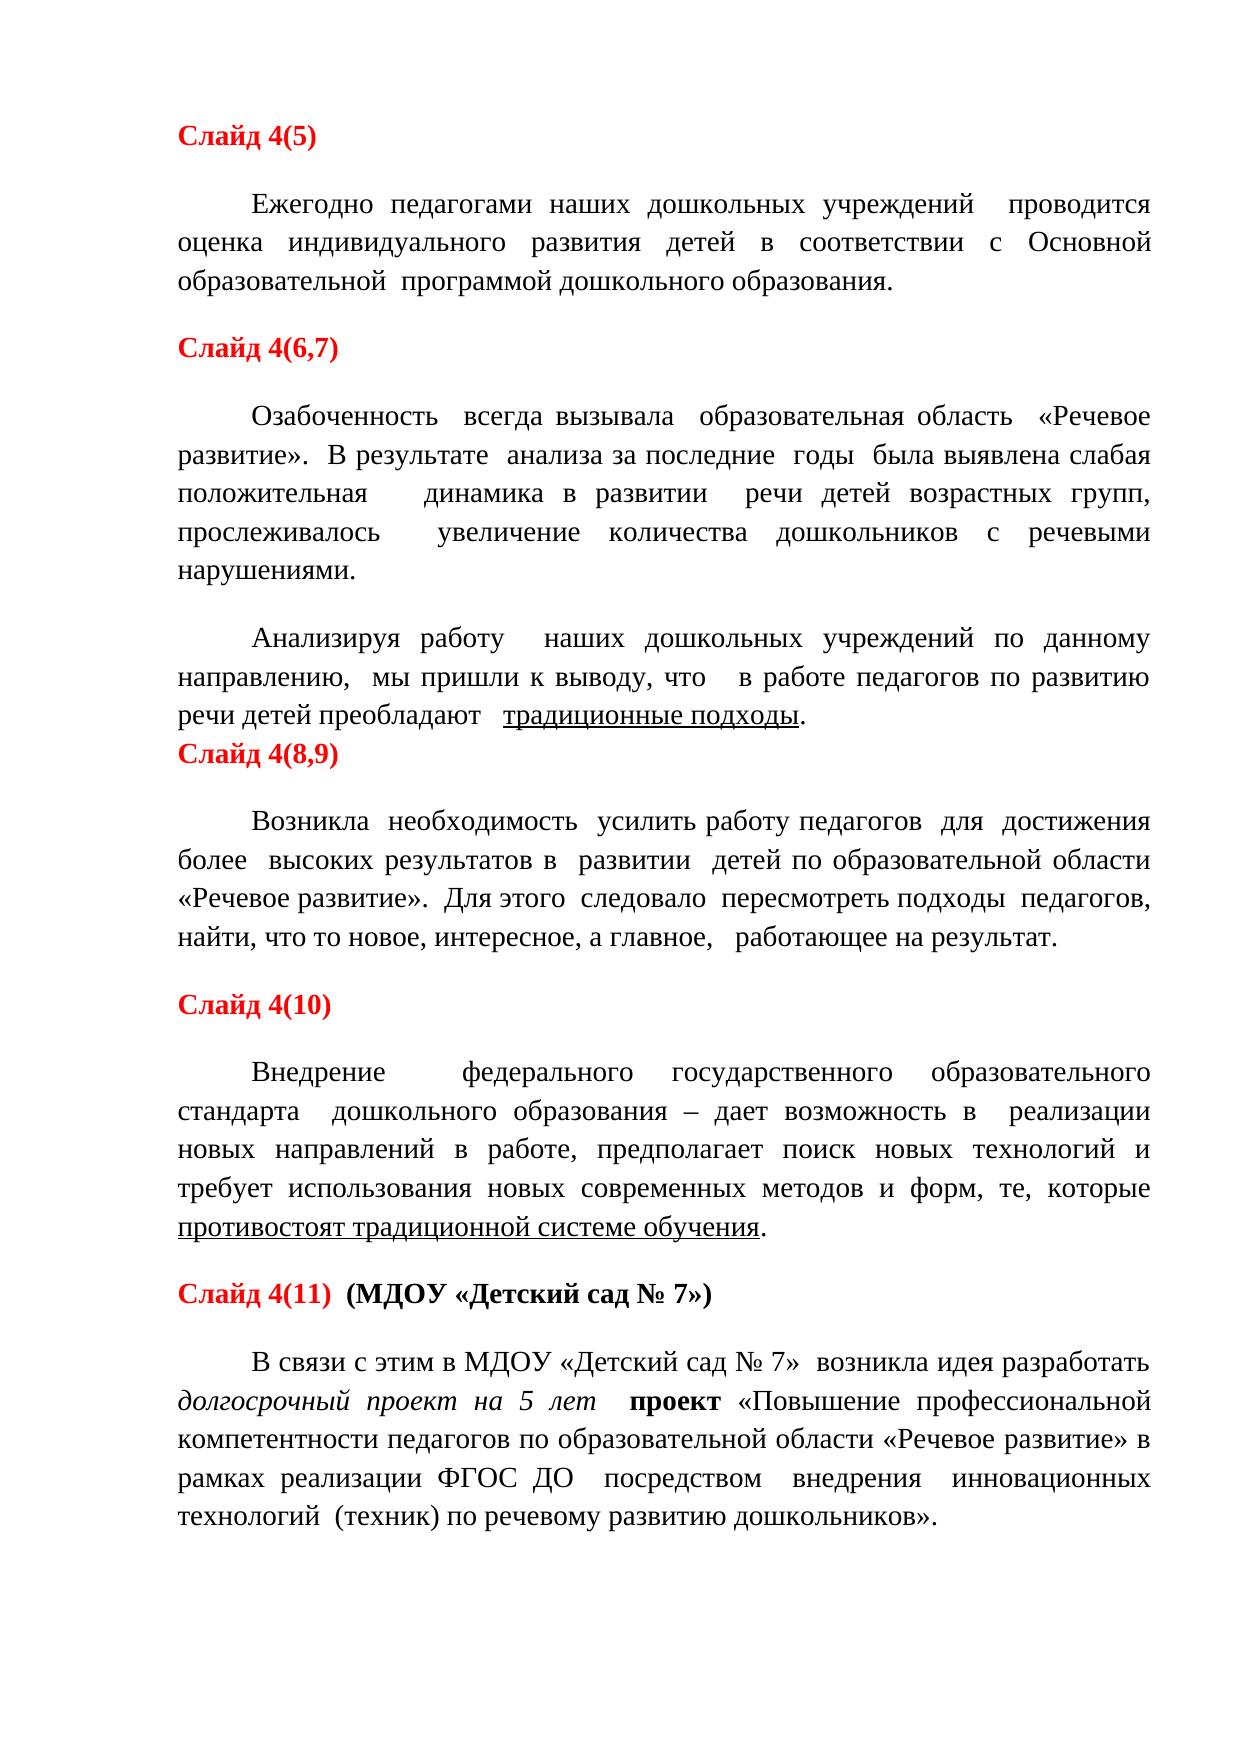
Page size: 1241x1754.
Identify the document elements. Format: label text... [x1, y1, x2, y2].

text Слайд 4(8,9) [177, 736, 1152, 769]
text Слайд 4(11) (МДОУ «Детский сад № 7») [177, 1276, 1152, 1310]
text Ежегодно педагогами наших дошкольных учреждений проводится оценка индивидуального развития детей в соответствии с Основной образовательной программой дошкольного образования. [177, 186, 1152, 296]
text В связи с этим в МДОУ «Детский сад № 7» возникла идея разработать долгосрочный проект на 5 лет проект «Повышение профессиональной компетентности педагогов по образовательной области «Речевое развитие» в рамках реализации ФГОС ДО посредством внедрения инновационных технологий (техник) по речевому развитию дошкольников». [177, 1344, 1152, 1532]
text Возникла необходимость усилить работу педагогов для достижения более высоких результатов в развитии детей по образовательной области «Речевое развитие». Для этого следовало пересмотреть подходы педагогов, найти, что то новое, интересное, а главное, работающее на результат. [177, 803, 1152, 953]
text Анализируя работу наших дошкольных учреждений по данному направлению, мы пришли к выводу, что в работе педагогов по развитию речи детей преобладают традиционные подходы. [177, 620, 1152, 731]
text Слайд 4(5) [177, 118, 1152, 152]
text Слайд 4(10) [177, 987, 1152, 1020]
text Внедрение федерального государственного образовательного стандарта дошкольного образования – дает возможность в реализации новых направлений в работе, предполагает поиск новых технологий и требует использования новых современных методов и форм, те, которые противостоят традиционной системе обучения. [177, 1054, 1152, 1242]
text Озабоченность всегда вызывала образовательная область «Речевое развитие». В результате анализа за последние годы была выявлена слабая положительная динамика в развитии речи детей возрастных групп, прослеживалось увеличение количества дошкольников с речевыми нарушениями. [177, 398, 1152, 586]
text Слайд 4(6,7) [177, 331, 1152, 364]
